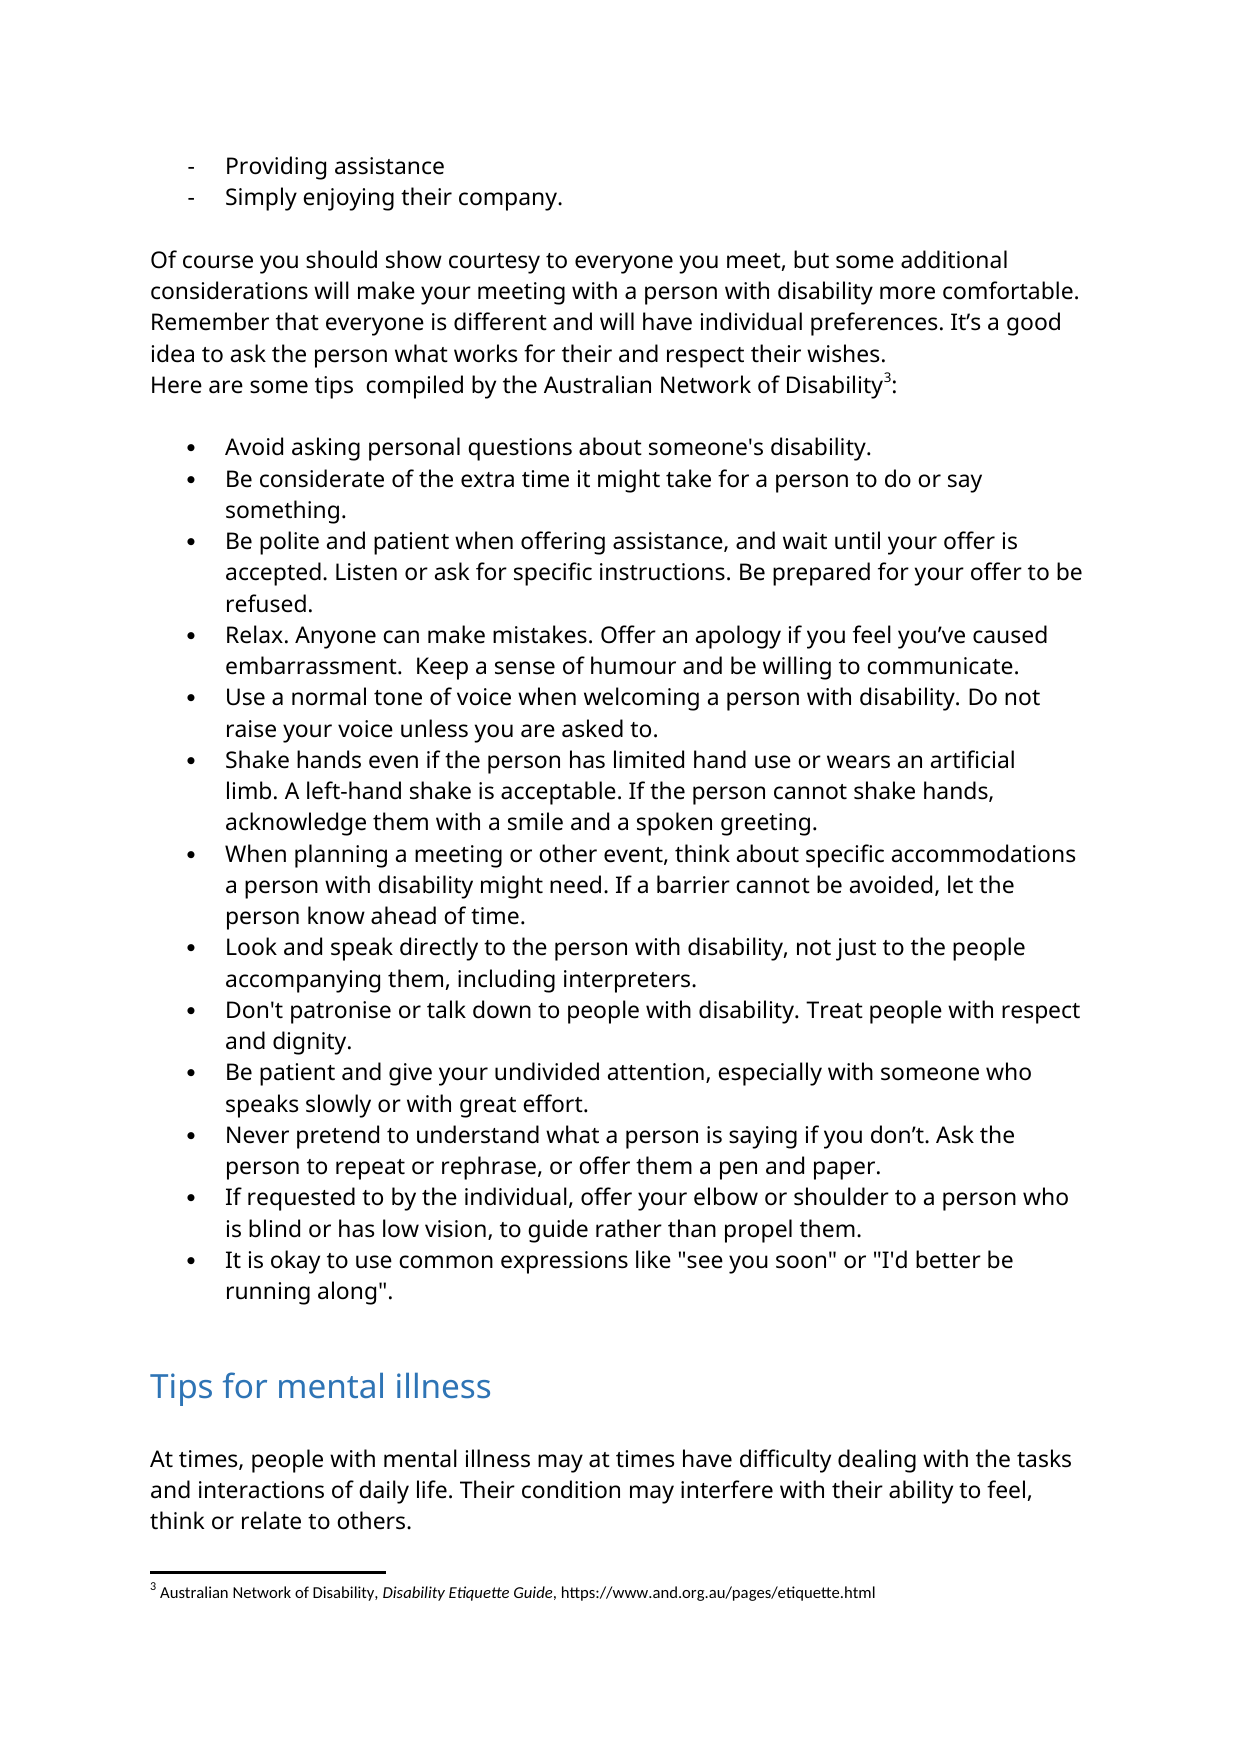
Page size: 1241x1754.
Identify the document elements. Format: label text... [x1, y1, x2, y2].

list When planning a meeting or other event, think about specific accommodations a person with disability might need. If a barrier cannot be avoided, let the person know ahead of time. [187, 837, 1090, 931]
list Shake hands even if the person has limited hand use or wears an artificial limb. A left-hand shake is acceptable. If the person cannot shake hands, acknowledge them with a smile and a spoken greeting. [187, 744, 1090, 837]
list If requested to by the individual, offer your elbow or shoulder to a person who is blind or has low vision, to guide rather than propel them. [187, 1181, 1090, 1244]
text Here are some tips compiled by the Australian Network of Disability: [150, 369, 1090, 400]
list Be polite and patient when offering assistance, and wait until your offer is accepted. Listen or ask for specific instructions. Be prepared for your offer to be refused. [187, 525, 1090, 619]
list Be patient and give your undivided attention, especially with someone who speaks slowly or with great effort. [187, 1056, 1090, 1119]
list Look and speak directly to the person with disability, not just to the people accompanying them, including interpreters. [187, 931, 1090, 994]
subtitle Tips for mental illness [150, 1362, 1090, 1408]
list Don't patronise or talk down to people with disability. Treat people with respect and dignity. [187, 994, 1090, 1056]
list Providing assistance [187, 150, 1090, 181]
list Never pretend to understand what a person is saying if you don’t. Ask the person to repeat or rephrase, or offer them a pen and paper. [187, 1119, 1090, 1181]
list Relax. Anyone can make mistakes. Offer an apology if you feel you’ve caused embarrassment. Keep a sense of humour and be willing to communicate. [187, 619, 1090, 681]
text At times, people with mental illness may at times have difficulty dealing with the tasks and interactions of daily life. Their condition may interfere with their ability to feel, think or relate to others. [150, 1443, 1090, 1536]
list Avoid asking personal questions about someone's disability. [187, 431, 1090, 462]
list Use a normal tone of voice when welcoming a person with disability. Do not raise your voice unless you are asked to. [187, 681, 1090, 744]
list Be considerate of the extra time it might take for a person to do or say something. [187, 462, 1090, 525]
text Of course you should show courtesy to everyone you meet, but some additional considerations will make your meeting with a person with disability more comfortable. Remember that everyone is different and will have individual preferences. It’s a good idea to ask the person what works for their and respect their wishes. [150, 244, 1090, 369]
list Simply enjoying their company. [187, 181, 1090, 212]
list It is okay to use common expressions like "see you soon" or "I'd better be running along". [187, 1244, 1090, 1306]
